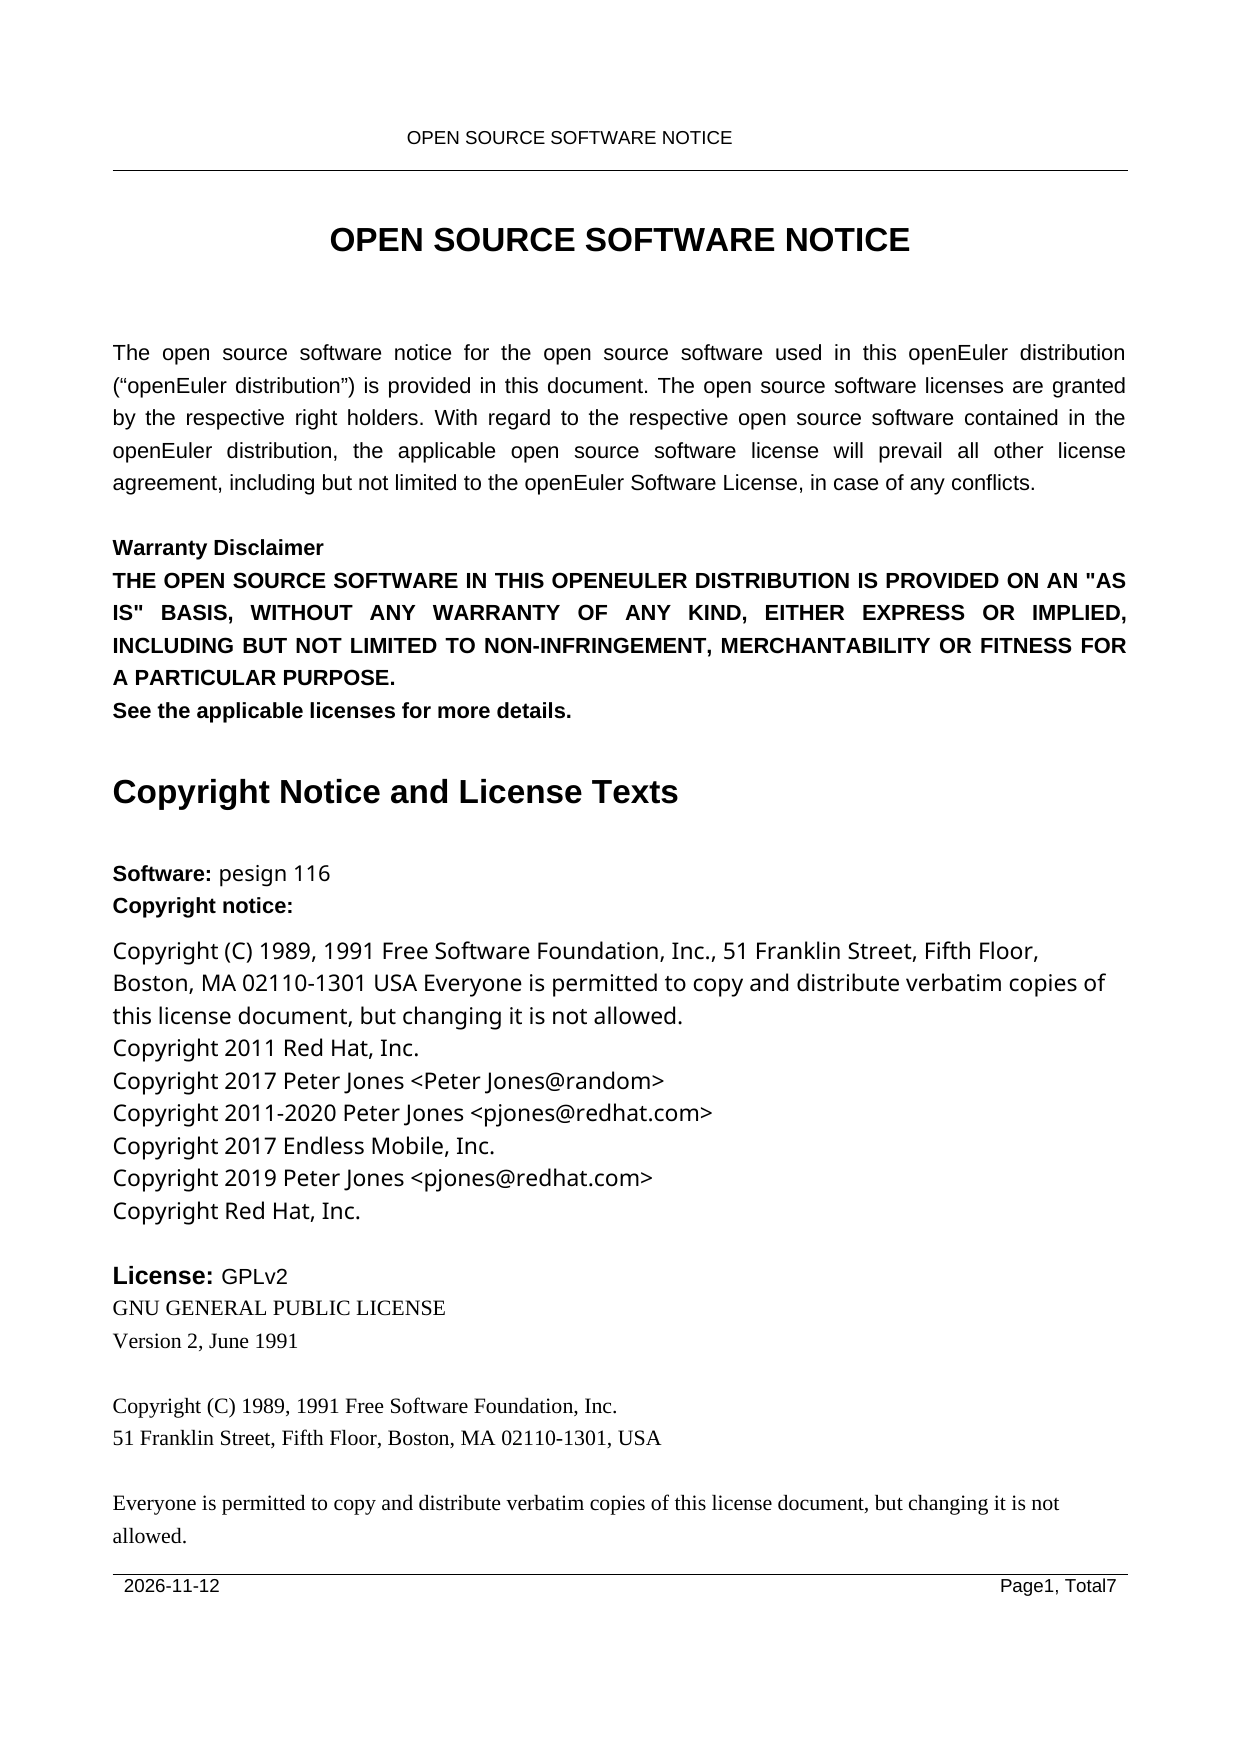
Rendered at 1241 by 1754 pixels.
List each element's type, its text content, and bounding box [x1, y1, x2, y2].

text Copyright Notice and License Texts [112, 759, 1128, 824]
title Software: pesign 116 [112, 856, 1128, 889]
text OPEN SOURCE SOFTWARE NOTICE [112, 206, 1128, 271]
text THE OPEN SOURCE SOFTWARE IN THIS OPENEULER DISTRIBUTION IS PROVIDED ON AN "AS IS" BASIS, WITHOUT ANY WARRANTY OF ANY KIND, EITHER EXPRESS OR IMPLIED, INCLUDING BUT NOT LIMITED TO NON-INFRINGEMENT, MERCHANTABILITY OR FITNESS FOR A PARTICULAR PURPOSE. See the applicable licenses for more details. [112, 564, 1128, 726]
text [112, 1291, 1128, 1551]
text License: GPLv2 [112, 1259, 1128, 1291]
text Copyright notice: [112, 889, 1128, 921]
text The open source software notice for the open source software used in this openEuler distribution (“openEuler distribution”) is provided in this document. The open source software licenses are granted by the respective right holders. With regard to the respective open source software contained in the openEuler distribution, the applicable open source software license will prevail all other license agreement, including but not limited to the openEuler Software License, in case of any conflicts. [112, 336, 1128, 499]
text Warranty Disclaimer [112, 531, 1128, 564]
text Copyright (C) 1989, 1991 Free Software Foundation, Inc., 51 Franklin Street, Fifth Floor, Boston, MA 02110-1301 USA Everyone is permitted to copy and distribute verbatim copies of this license document, but changing it is not allowed. Copyright 2011 Red Hat, Inc. Copyright 2017 Peter Jones <Peter Jones@random> Copyright 2011-2020 Peter Jones <pjones@redhat.com> Copyright 2017 Endless Mobile, Inc. Copyright 2019 Peter Jones <pjones@redhat.com> Copyright Red Hat, Inc. [112, 934, 1128, 1259]
